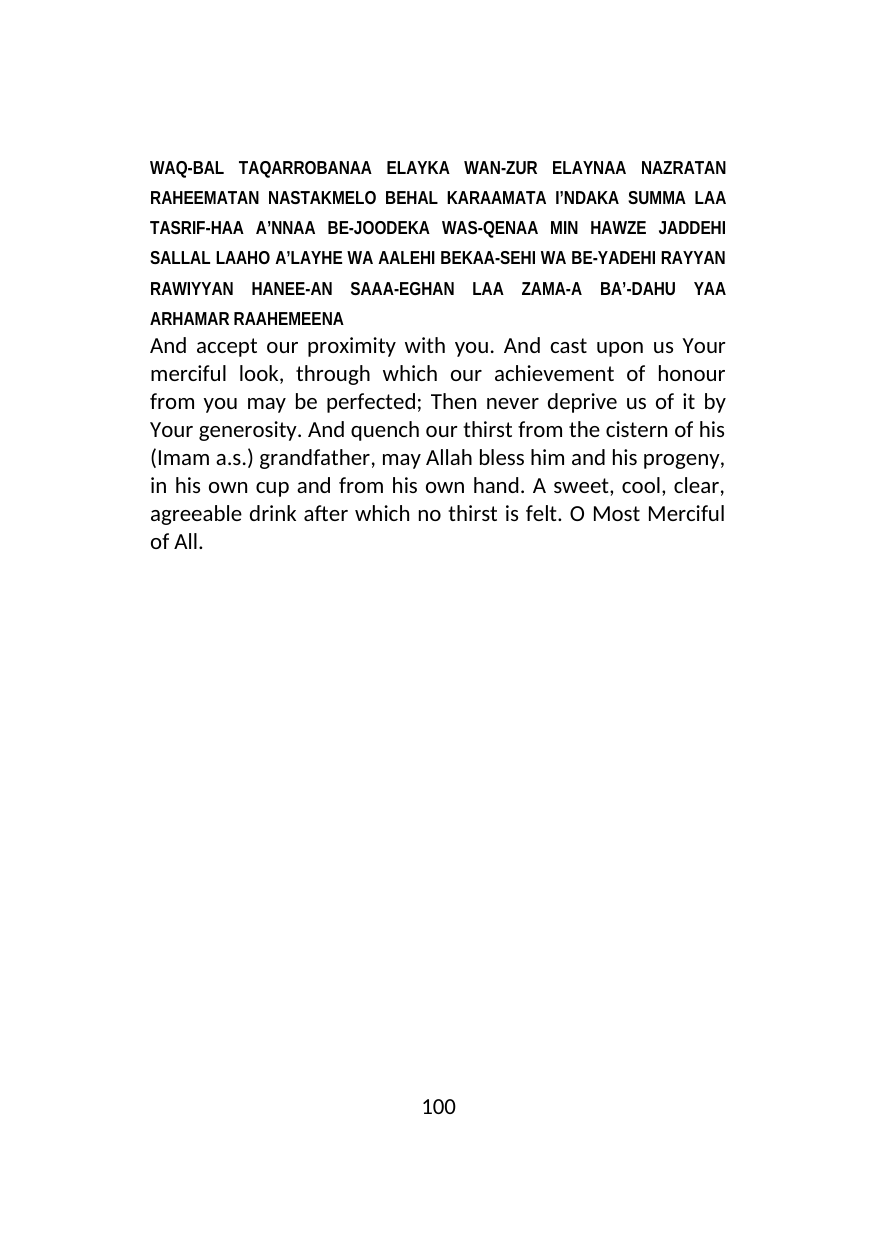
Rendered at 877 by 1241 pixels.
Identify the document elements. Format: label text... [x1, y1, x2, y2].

text WAQ-BAL TAQARROBANAA ELAYKA WAN-ZUR ELAYNAA NAZRATAN RAHEEMATAN NASTAKMELO BEHAL KARAAMATA I’NDAKA SUMMA LAA TASRIF-HAA A’NNAA BE-JOODEKA WAS-QENAA MIN HAWZE JADDEHI SALLAL LAAHO A’LAYHE WA AALEHI BEKAA-SEHI WA BE-YADEHI RAYYAN RAWIYYAN HANEE-AN SAAA-EGHAN LAA ZAMA-A BA’-DAHU YAA ARHAMAR RAAHEMEENA [150, 150, 727, 331]
text And accept our proximity with you. And cast upon us Your merciful look, through which our achievement of honour from you may be perfected; Then never deprive us of it by Your generosity. And quench our thirst from the cistern of his (Imam a.s.) grandfather, may Allah bless him and his progeny, in his own cup and from his own hand. A sweet, cool, clear, agreeable drink after which no thirst is felt. O Most Merciful of All. [150, 331, 727, 555]
